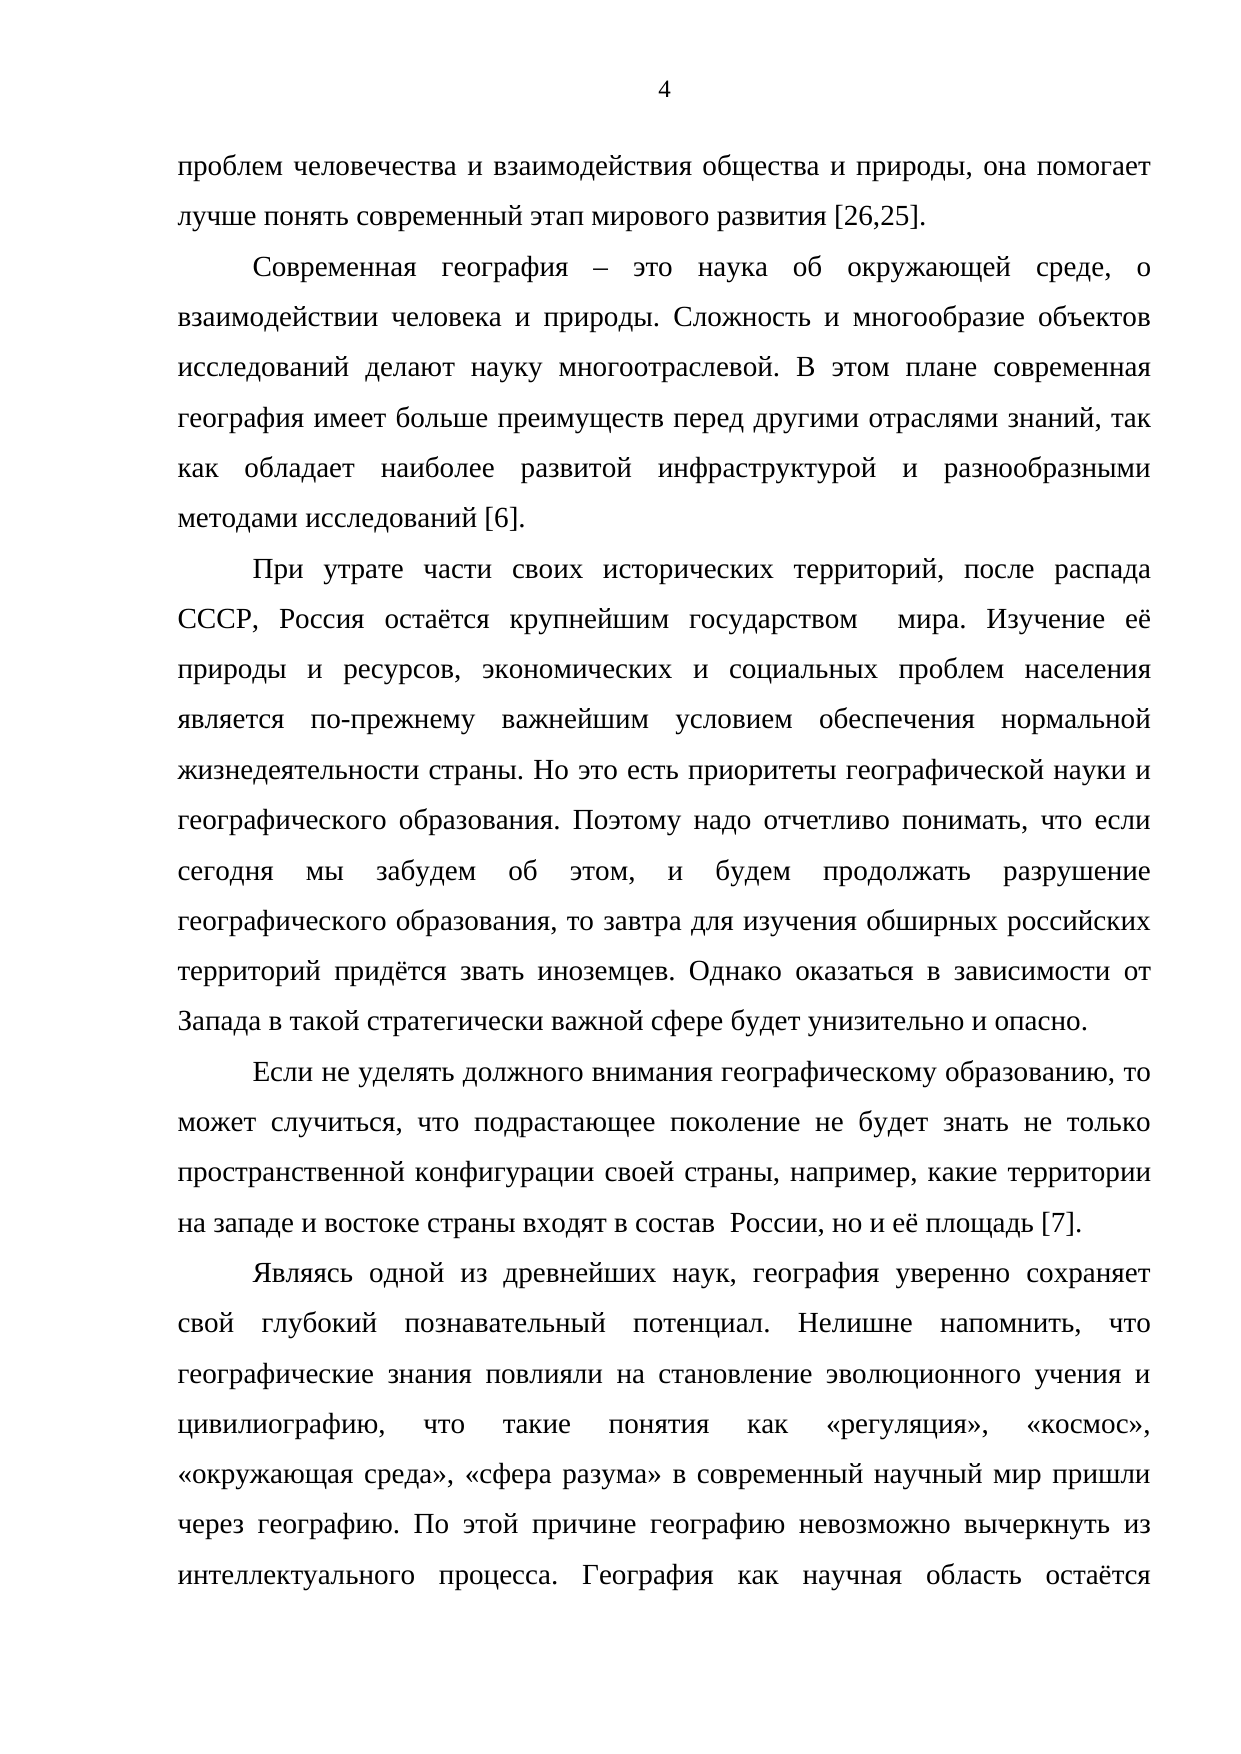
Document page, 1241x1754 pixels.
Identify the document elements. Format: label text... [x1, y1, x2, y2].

text Современная география – это наука об окружающей среде, о взаимодействии человека и природы. Сложность и многообразие объектов исследований делают науку многоотраслевой. В этом плане современная география имеет больше преимуществ перед другими отраслями знаний, так как обладает наиболее развитой инфраструктурой и разнообразными методами исследований [6]. [177, 249, 1152, 534]
text При утрате части своих исторических территорий, после распада СССР, Россия остаётся крупнейшим государством мира. Изучение её природы и ресурсов, экономических и социальных проблем населения является по-прежнему важнейшим условием обеспечения нормальной жизнедеятельности страны. Но это есть приоритеты географической науки и географического образования. Поэтому надо отчетливо понимать, что если сегодня мы забудем об этом, и будем продолжать разрушение географического образования, то завтра для изучения обширных российских территорий придётся звать иноземцев. Однако оказаться в зависимости от Запада в такой стратегически важной сфере будет унизительно и опасно. [177, 551, 1152, 1037]
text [177, 1255, 1152, 1591]
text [177, 118, 1152, 232]
text Если не уделять должного внимания географическому образованию, то может случиться, что подрастающее поколение не будет знать не только пространственной конфигурации своей страны, например, какие территории на западе и востоке страны входят в состав России, но и её площадь [7]. [177, 1054, 1152, 1238]
